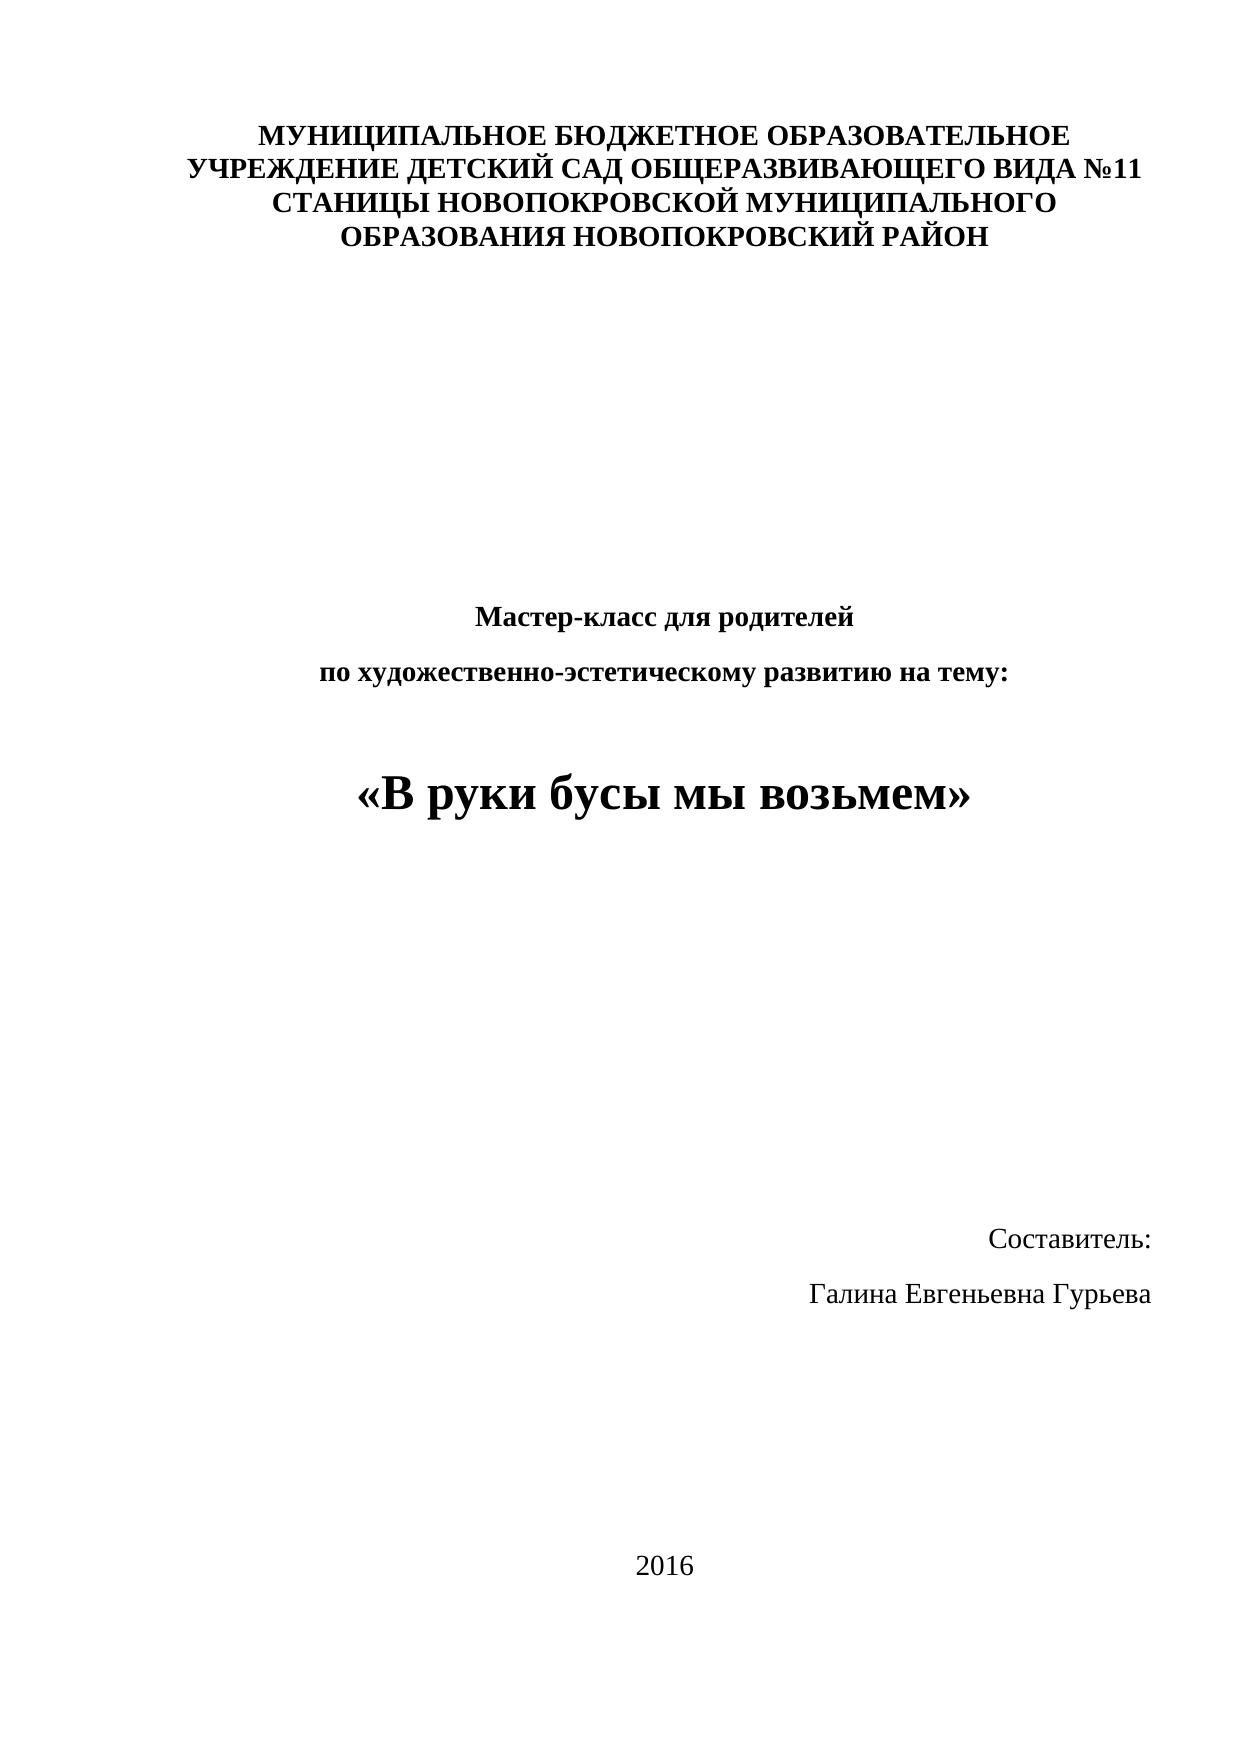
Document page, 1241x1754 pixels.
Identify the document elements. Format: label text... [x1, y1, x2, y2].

text по художественно-эстетическому развитию на тему: [177, 654, 1152, 687]
text Мастер-класс для родителей [177, 599, 1152, 633]
text Составитель: [177, 1221, 1152, 1255]
text «В руки бусы мы возьмем» [177, 762, 1152, 820]
text Галина Евгеньевна Гурьева [177, 1276, 1152, 1309]
text МУНИЦИПАЛЬНОЕ БЮДЖЕТНОЕ ОБРАЗОВАТЕЛЬНОЕ УЧРЕЖДЕНИЕ ДЕТСКИЙ САД ОБЩЕРАЗВИВАЮЩЕГО ВИДА №11 СТАНИЦЫ НОВОПОКРОВСКОЙ МУНИЦИПАЛЬНОГО ОБРАЗОВАНИЯ НОВОПОКРОВСКИЙ РАЙОН [177, 118, 1152, 252]
text 2016 [177, 1548, 1152, 1581]
